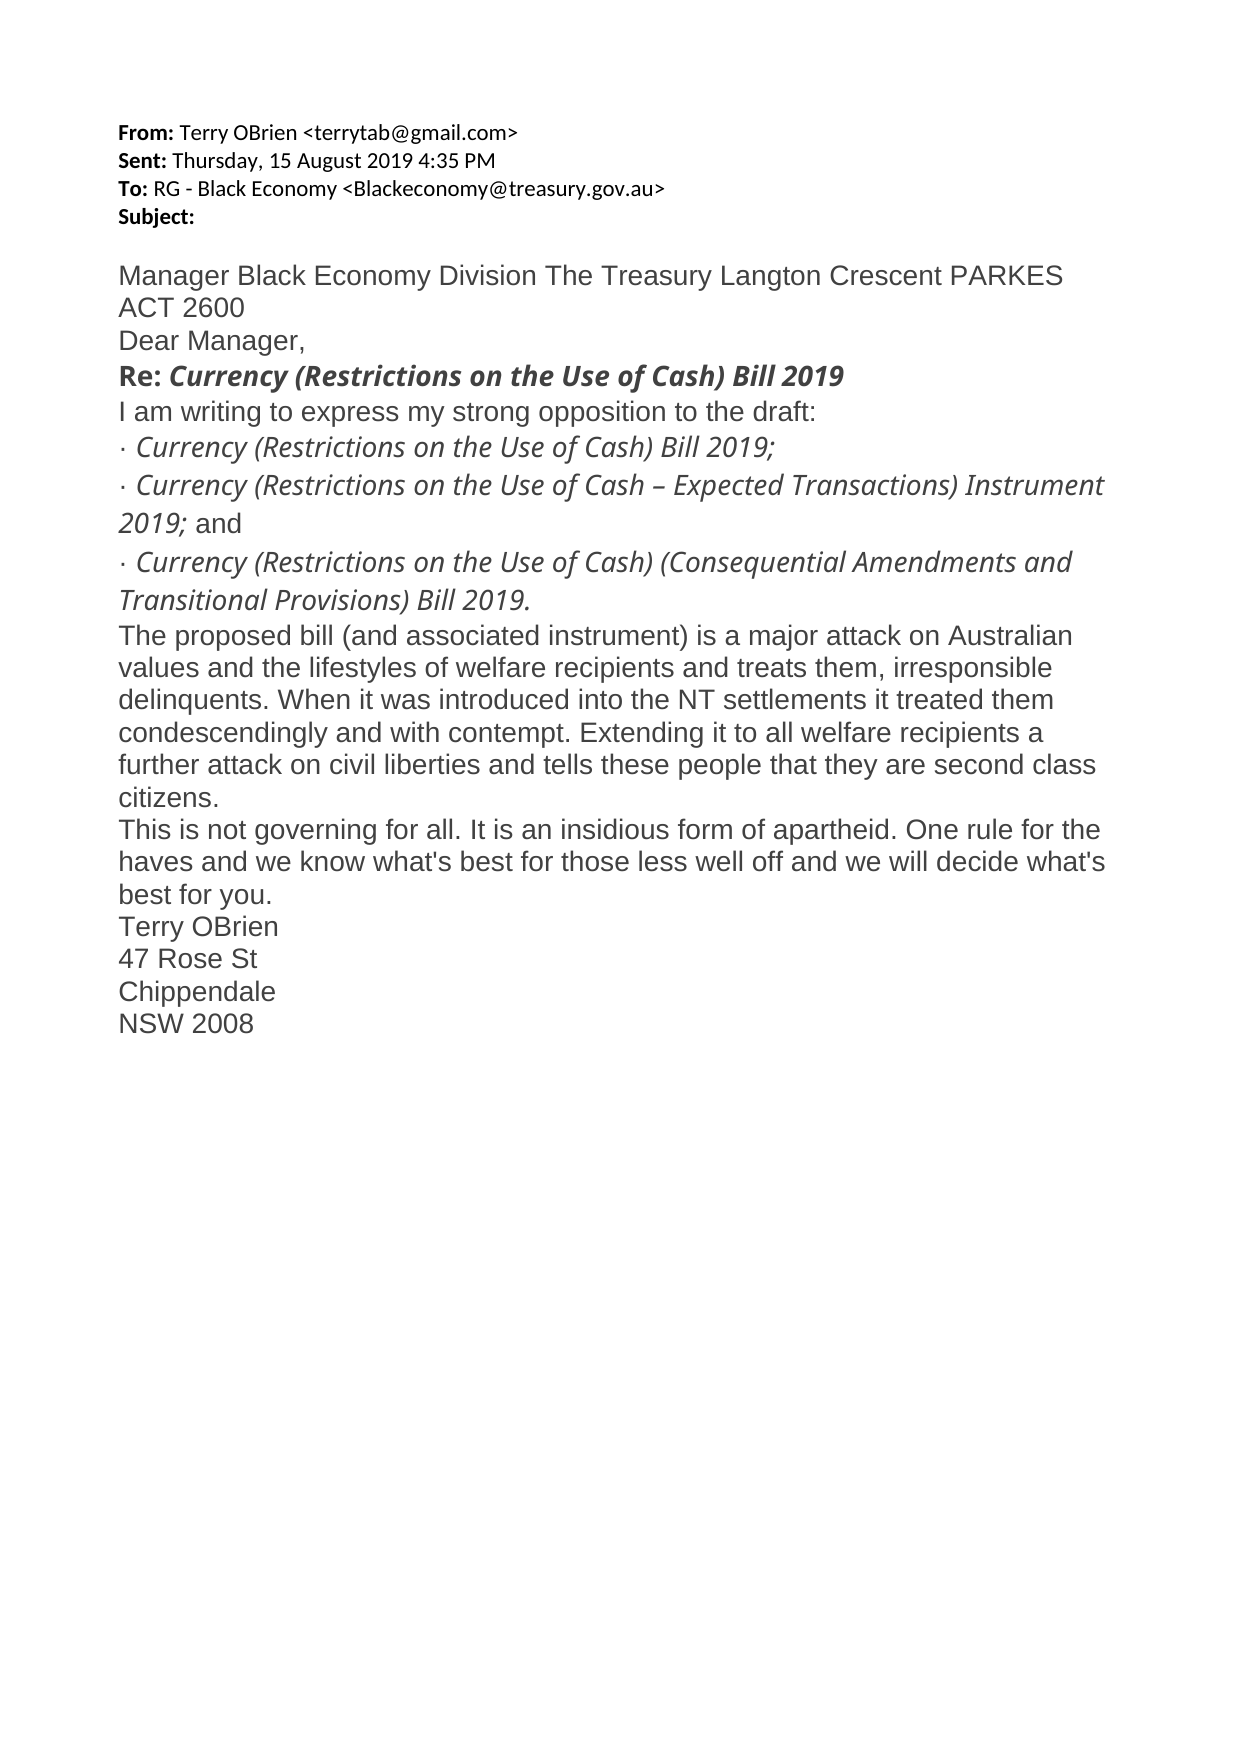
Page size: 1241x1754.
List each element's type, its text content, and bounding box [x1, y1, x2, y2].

text Terry OBrien [118, 910, 1122, 942]
text · Currency (Restrictions on the Use of Cash) Bill 2019; [118, 427, 1122, 465]
text Dear Manager, [118, 324, 1122, 356]
text Re: Currency (Restrictions on the Use of Cash) Bill 2019 [118, 356, 1122, 394]
text The proposed bill (and associated instrument) is a major attack on Australian values and the lifestyles of welfare recipients and treats them, irresponsible delinquents. When it was introduced into the NT settlements it treated them condescendingly and with contempt. Extending it to all welfare recipients a further attack on civil liberties and tells these people that they are second class citizens. [118, 618, 1122, 813]
text Chippendale [118, 975, 1122, 1007]
text 47 Rose St [118, 942, 1122, 975]
text Manager Black Economy Division The Treasury Langton Crescent PARKES ACT 2600 [118, 259, 1122, 324]
text I am writing to express my strong opposition to the draft: [118, 394, 1122, 427]
text · Currency (Restrictions on the Use of Cash – Expected Transactions) Instrument 2019; and [118, 465, 1122, 542]
text This is not governing for all. It is an insidious form of apartheid. One rule for the haves and we know what's best for those less well off and we will decide what's best for you. [118, 813, 1122, 910]
text NSW 2008 [118, 1007, 1122, 1040]
text From: Terry OBrien <terrytab@gmail.com> Sent: Thursday, 15 August 2019 4:35 PM To: RG - Black Economy <Blackeconomy@treasury.gov.au> Subject: [118, 118, 1122, 230]
text · Currency (Restrictions on the Use of Cash) (Consequential Amendments and Transitional Provisions) Bill 2019. [118, 542, 1122, 618]
